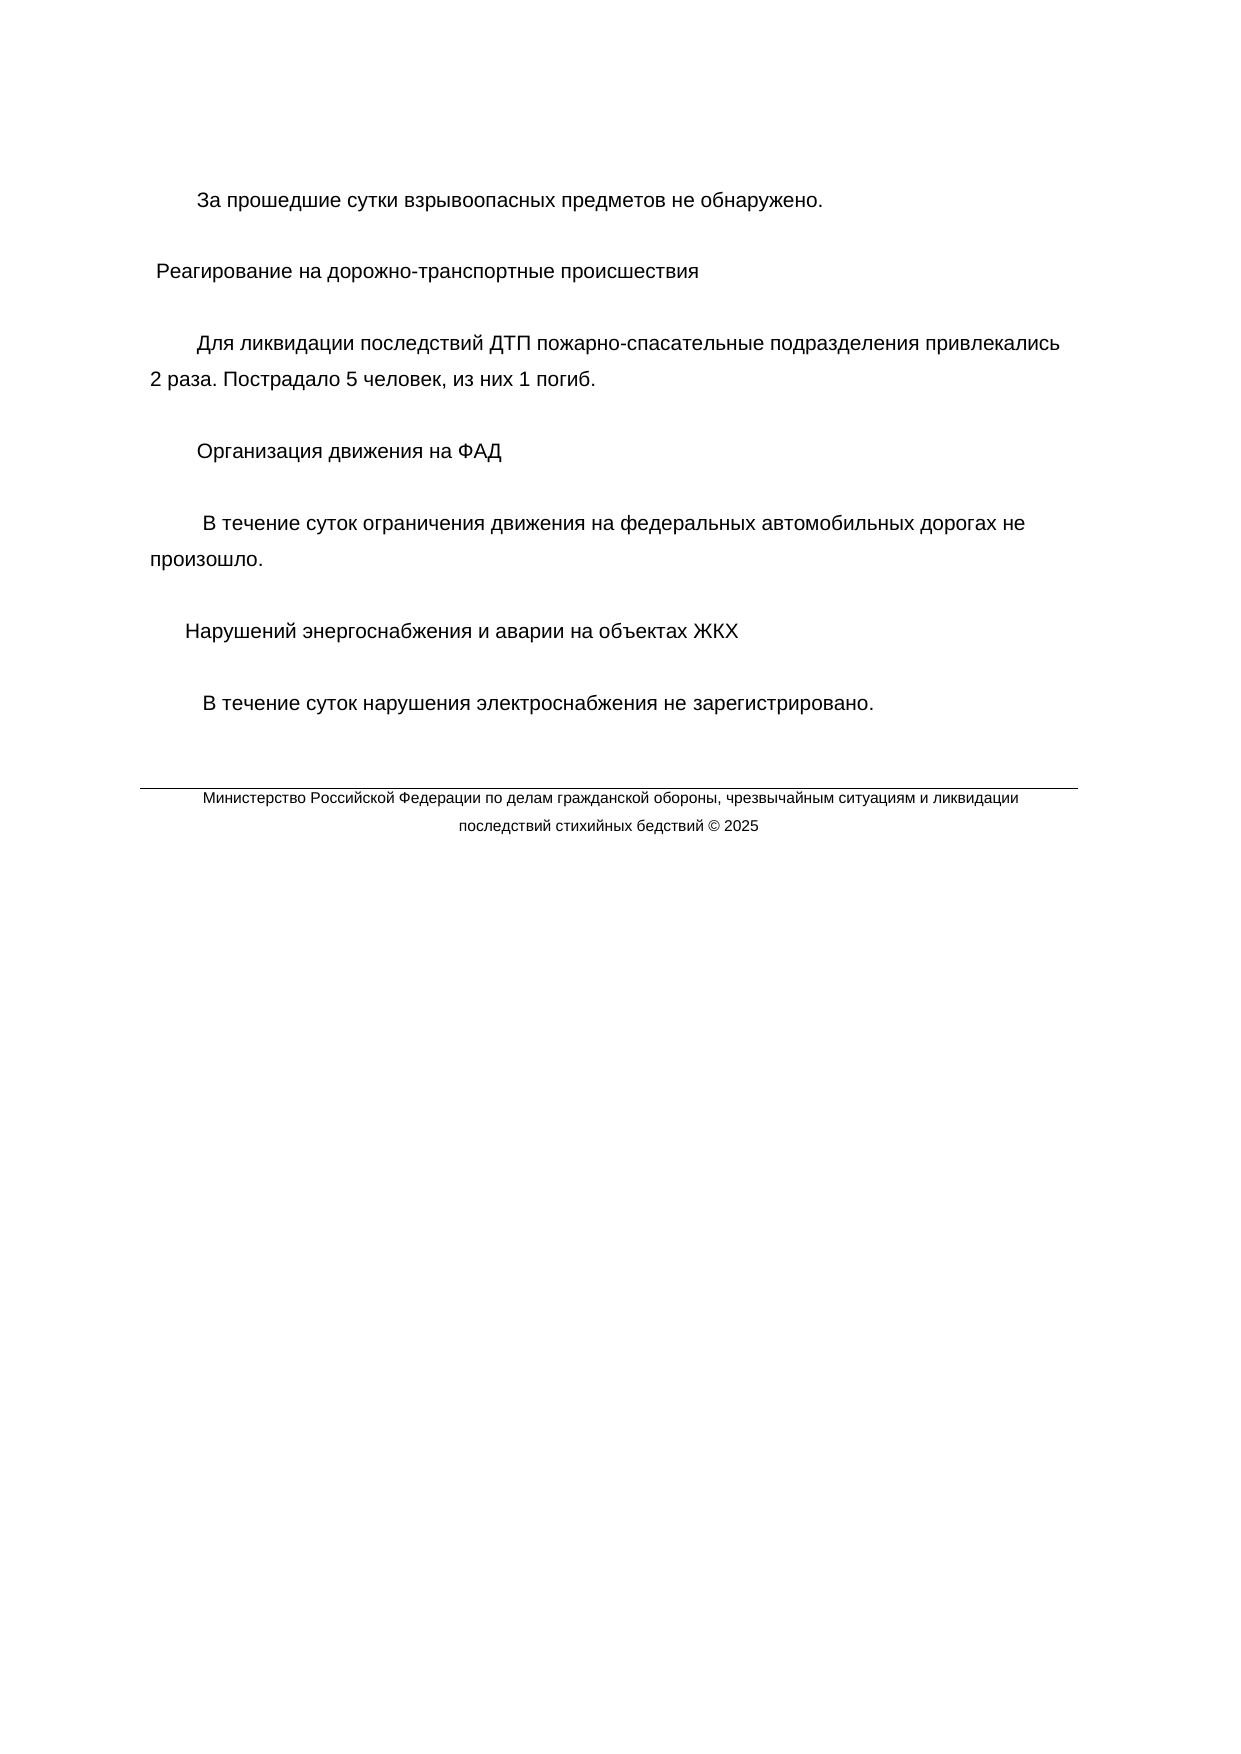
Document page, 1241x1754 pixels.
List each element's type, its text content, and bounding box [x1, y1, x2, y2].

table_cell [140, 150, 1078, 787]
table_cell Министерство Российской Федерации по делам гражданской обороны, чрезвычайным ситуациям и ликвидации последствий стихийных бедствий © 2025 [140, 789, 1078, 871]
